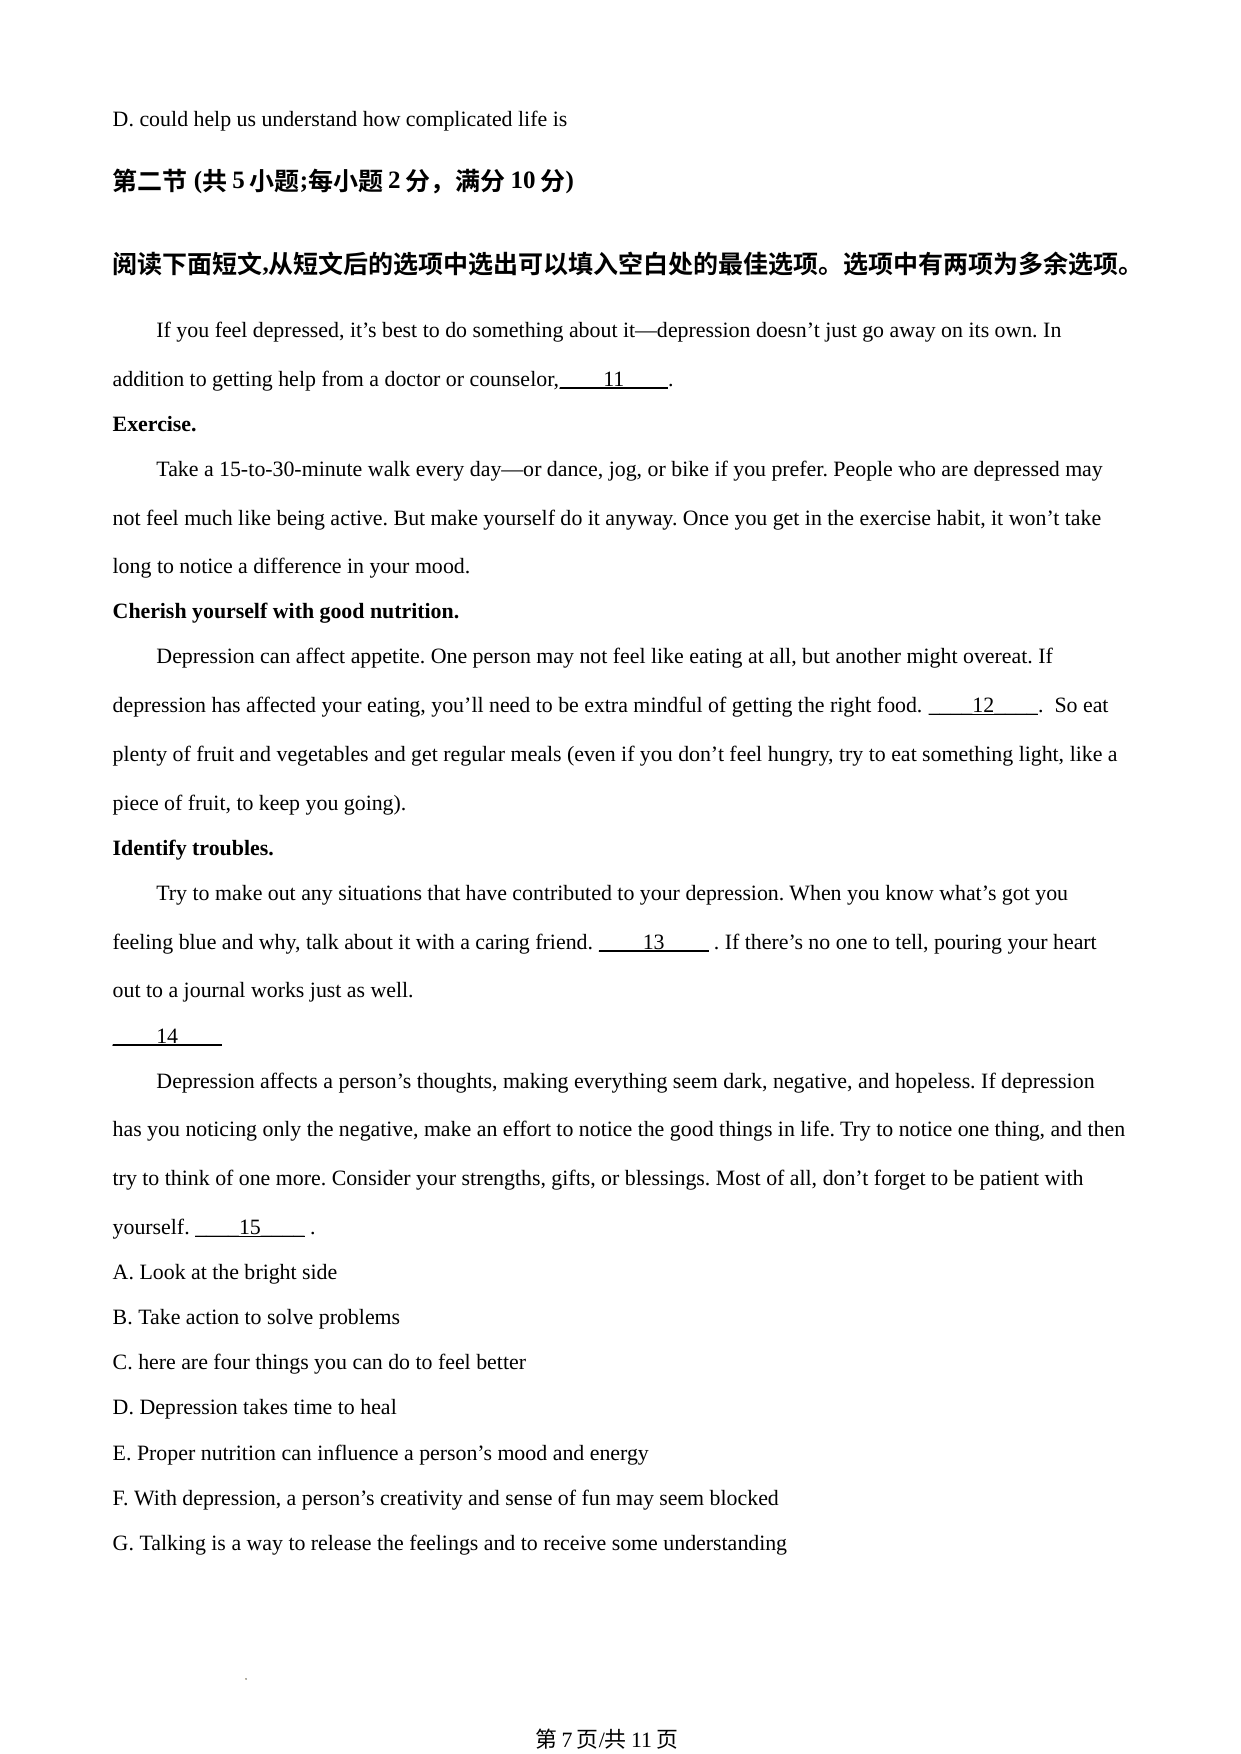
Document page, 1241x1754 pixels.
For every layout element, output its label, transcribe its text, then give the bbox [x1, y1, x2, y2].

text Try to make out any situations that have contributed to your depression. When you know what’s got you feeling blue and why, talk about it with a caring friend. ____13____ . If there’s no one to tell, pouring your heart out to a journal works just as well. [112, 876, 1128, 1006]
text Take a 15-to-30-minute walk every day—or dance, jog, or bike if you prefer. People who are depressed may not feel much like being active. But make yourself do it anyway. Once you get in the exercise habit, it won’t take long to notice a difference in your mood. [112, 452, 1128, 582]
text ____14____ [112, 1019, 1128, 1051]
text B. Take action to solve problems [112, 1301, 1128, 1333]
text E. Proper nutrition can influence a person’s mood and energy [112, 1436, 1128, 1468]
text Cherish yourself with good nutrition. [112, 595, 1128, 627]
text F. With depression, a person’s creativity and sense of fun may seem blocked [112, 1481, 1128, 1513]
text Identify troubles. [112, 831, 1128, 864]
text Depression affects a person’s thoughts, making everything seem dark, negative, and hopeless. If depression has you noticing only the negative, make an effort to notice the good things in life. Try to notice one thing, and then try to think of one more. Consider your strengths, gifts, or blessings. Most of all, don’t forget to be patient with yourself. ____15____ . [112, 1064, 1128, 1243]
text Exercise. [112, 407, 1128, 439]
text A. Look at the bright side [112, 1255, 1128, 1288]
text 第二节 (共5小题;每小题2分，满分10分) [112, 147, 1128, 212]
text G. Talking is a way to release the feelings and to receive some understanding [112, 1526, 1128, 1558]
text Depression can affect appetite. One person may not feel like eating at all, but another might overeat. If depression has affected your eating, you’ll need to be extra mindful of getting the right food. ____12____. So eat plenty of fruit and vegetables and get regular meals (even if you don’t feel hungry, try to eat something light, like a piece of fruit, to keep you going). [112, 640, 1128, 819]
text C. here are four things you can do to feel better [112, 1346, 1128, 1378]
text 阅读下面短文,从短文后的选项中选出可以填入空白处的最佳选项。选项中有两项为多余选项。 [112, 230, 1128, 295]
text D. Depression takes time to heal [112, 1391, 1128, 1423]
text D. could help us understand how complicated life is [112, 102, 1128, 134]
text If you feel depressed, it’s best to do something about it—depression doesn’t just go away on its own. In addition to getting help from a doctor or counselor,____11____. [112, 313, 1128, 394]
